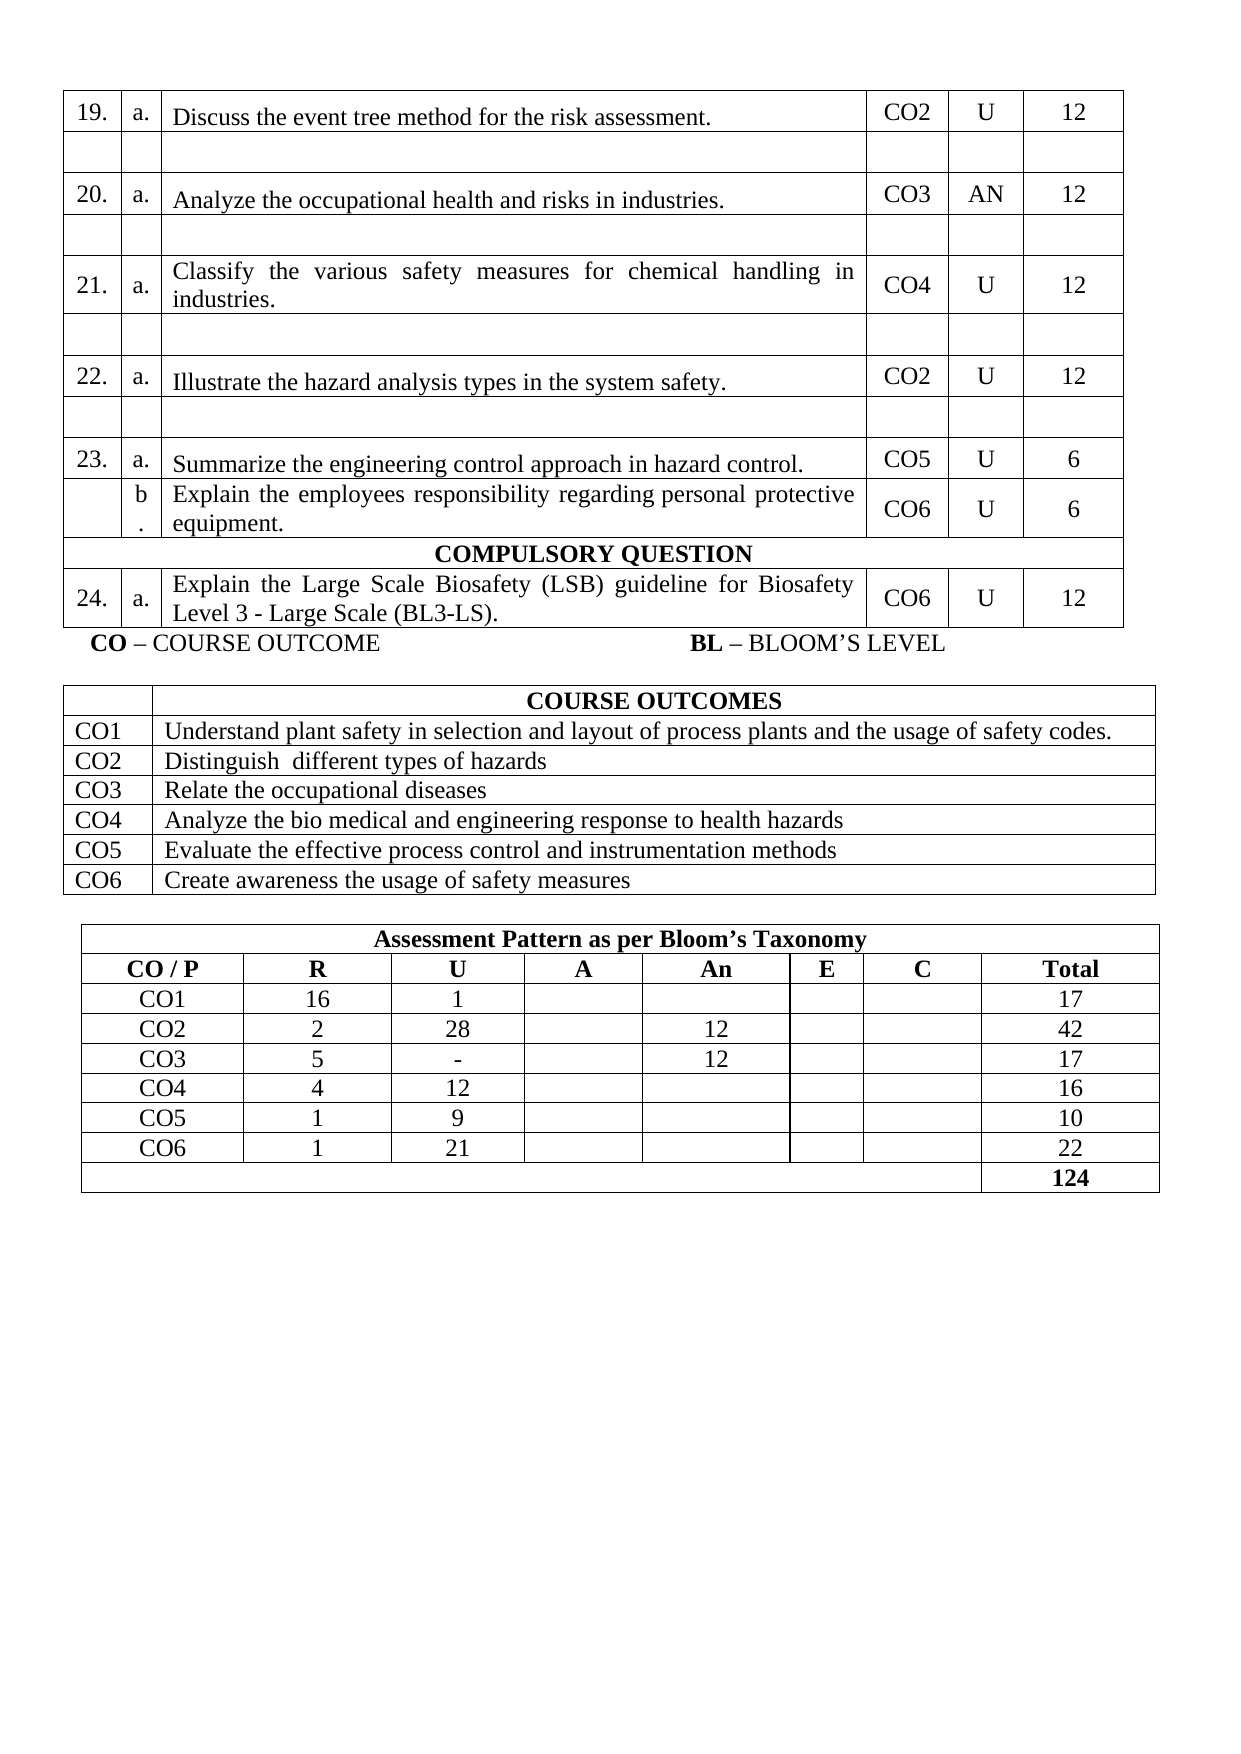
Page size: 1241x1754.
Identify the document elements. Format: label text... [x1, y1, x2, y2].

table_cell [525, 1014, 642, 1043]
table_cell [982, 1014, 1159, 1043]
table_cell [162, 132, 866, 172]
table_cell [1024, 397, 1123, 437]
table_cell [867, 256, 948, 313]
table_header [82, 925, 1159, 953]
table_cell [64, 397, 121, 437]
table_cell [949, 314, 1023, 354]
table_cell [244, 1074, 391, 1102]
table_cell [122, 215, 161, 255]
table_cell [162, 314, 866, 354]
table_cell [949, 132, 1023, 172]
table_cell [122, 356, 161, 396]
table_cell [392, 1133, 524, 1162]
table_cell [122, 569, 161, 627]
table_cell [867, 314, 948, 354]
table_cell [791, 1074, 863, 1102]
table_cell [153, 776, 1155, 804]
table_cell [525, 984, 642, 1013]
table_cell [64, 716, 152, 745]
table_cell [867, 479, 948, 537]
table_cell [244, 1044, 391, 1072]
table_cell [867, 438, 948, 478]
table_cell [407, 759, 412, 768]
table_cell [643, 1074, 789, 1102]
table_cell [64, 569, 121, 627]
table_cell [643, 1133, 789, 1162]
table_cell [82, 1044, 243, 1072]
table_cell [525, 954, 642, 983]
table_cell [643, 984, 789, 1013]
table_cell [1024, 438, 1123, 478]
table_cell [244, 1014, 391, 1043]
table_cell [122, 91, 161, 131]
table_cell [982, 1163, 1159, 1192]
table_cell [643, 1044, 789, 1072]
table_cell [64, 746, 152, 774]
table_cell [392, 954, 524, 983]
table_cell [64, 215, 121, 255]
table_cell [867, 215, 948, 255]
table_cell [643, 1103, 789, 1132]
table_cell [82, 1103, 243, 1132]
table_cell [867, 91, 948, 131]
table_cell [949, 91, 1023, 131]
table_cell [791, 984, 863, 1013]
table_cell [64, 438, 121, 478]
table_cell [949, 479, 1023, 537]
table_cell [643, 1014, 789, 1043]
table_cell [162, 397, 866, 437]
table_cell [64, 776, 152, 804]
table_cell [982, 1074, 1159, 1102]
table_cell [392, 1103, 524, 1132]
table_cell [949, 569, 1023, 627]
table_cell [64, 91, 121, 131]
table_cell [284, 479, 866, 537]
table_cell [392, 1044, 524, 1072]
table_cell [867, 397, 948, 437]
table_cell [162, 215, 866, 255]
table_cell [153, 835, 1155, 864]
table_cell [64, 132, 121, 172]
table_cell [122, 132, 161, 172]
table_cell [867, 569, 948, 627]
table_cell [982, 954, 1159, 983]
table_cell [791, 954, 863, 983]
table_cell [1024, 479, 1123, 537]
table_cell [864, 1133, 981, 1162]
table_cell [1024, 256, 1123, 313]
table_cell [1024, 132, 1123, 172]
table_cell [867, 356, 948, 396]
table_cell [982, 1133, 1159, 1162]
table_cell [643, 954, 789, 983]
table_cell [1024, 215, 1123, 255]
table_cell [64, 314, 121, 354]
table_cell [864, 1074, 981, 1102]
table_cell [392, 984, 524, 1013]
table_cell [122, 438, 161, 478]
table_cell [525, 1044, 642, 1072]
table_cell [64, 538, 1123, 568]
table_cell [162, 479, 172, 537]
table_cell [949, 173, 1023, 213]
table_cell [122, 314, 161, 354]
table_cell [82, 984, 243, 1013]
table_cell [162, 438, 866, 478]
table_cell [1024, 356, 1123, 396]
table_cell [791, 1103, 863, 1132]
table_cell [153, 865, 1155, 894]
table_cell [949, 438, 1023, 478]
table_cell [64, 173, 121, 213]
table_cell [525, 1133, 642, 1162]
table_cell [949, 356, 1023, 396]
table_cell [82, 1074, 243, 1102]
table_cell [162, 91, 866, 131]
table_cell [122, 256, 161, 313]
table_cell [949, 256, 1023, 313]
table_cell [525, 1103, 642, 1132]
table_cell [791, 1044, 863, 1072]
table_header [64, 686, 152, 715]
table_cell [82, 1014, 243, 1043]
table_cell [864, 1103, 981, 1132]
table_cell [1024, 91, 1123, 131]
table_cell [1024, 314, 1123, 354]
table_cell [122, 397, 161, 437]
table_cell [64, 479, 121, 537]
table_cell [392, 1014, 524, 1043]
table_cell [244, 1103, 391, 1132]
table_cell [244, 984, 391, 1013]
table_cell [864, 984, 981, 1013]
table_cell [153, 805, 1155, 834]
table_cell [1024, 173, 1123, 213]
text CO – COURSE OUTCOME BL – BLOOM’S LEVEL [90, 628, 1150, 656]
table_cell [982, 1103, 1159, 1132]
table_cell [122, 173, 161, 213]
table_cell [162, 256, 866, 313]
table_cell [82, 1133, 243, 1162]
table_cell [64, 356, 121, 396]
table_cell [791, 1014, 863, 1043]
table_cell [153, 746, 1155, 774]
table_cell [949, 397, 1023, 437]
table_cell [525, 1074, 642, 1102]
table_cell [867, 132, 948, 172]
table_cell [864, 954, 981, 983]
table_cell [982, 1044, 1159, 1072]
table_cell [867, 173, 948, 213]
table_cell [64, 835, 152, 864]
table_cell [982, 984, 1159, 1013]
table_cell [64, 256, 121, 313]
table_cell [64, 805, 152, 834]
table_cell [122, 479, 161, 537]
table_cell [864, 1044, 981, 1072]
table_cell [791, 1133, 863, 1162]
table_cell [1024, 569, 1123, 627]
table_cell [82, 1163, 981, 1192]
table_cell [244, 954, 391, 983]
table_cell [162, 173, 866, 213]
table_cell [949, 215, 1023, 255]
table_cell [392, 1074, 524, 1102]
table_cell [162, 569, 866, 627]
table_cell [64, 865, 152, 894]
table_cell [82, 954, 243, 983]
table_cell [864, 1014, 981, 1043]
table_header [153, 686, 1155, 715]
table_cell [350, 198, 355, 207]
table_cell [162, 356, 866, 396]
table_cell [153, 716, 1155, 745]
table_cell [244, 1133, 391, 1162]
